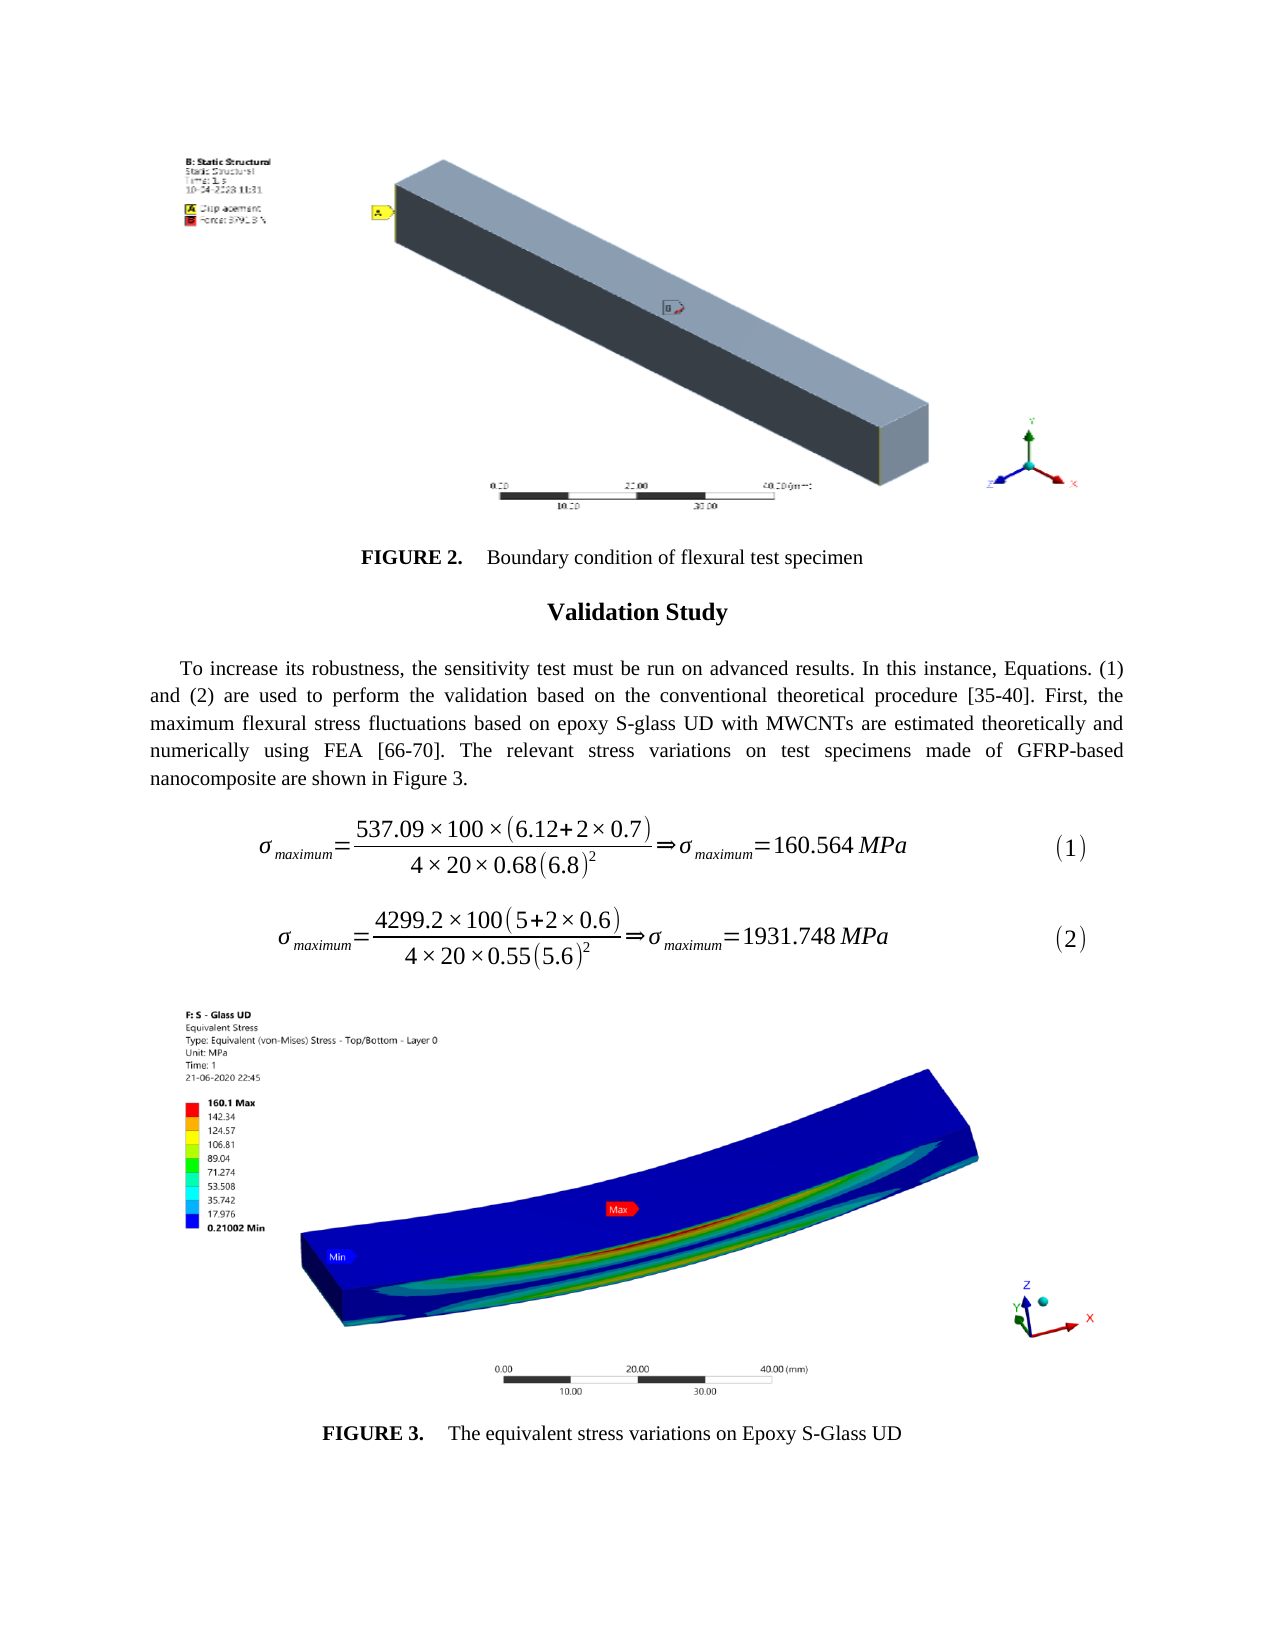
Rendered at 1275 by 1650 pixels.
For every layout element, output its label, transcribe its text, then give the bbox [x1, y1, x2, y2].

subtitle Validation Study [150, 597, 1125, 626]
list Boundary condition of flexural test specimen [150, 545, 1125, 569]
table_header [139, 814, 1029, 905]
text To increase its robustness, the sensitivity test must be run on advanced results. In this instance, Equations. (1) and (2) are used to perform the validation based on the conventional theoretical procedure [35-40]. First, the maximum flexural stress fluctuations based on epoxy S-glass UD with MWCNTs are estimated theoretically and numerically using FEA [66-70]. The relevant stress variations on test specimens made of GFRP-based nanocomposite are shown in Figure 3. [150, 655, 1125, 790]
table_header [1029, 814, 1113, 905]
picture [172, 996, 1103, 1397]
picture [175, 150, 1100, 521]
table_cell [1029, 905, 1113, 996]
list The equivalent stress variations on Epoxy S-Glass UD [150, 1421, 1125, 1444]
table_cell [139, 905, 1029, 996]
